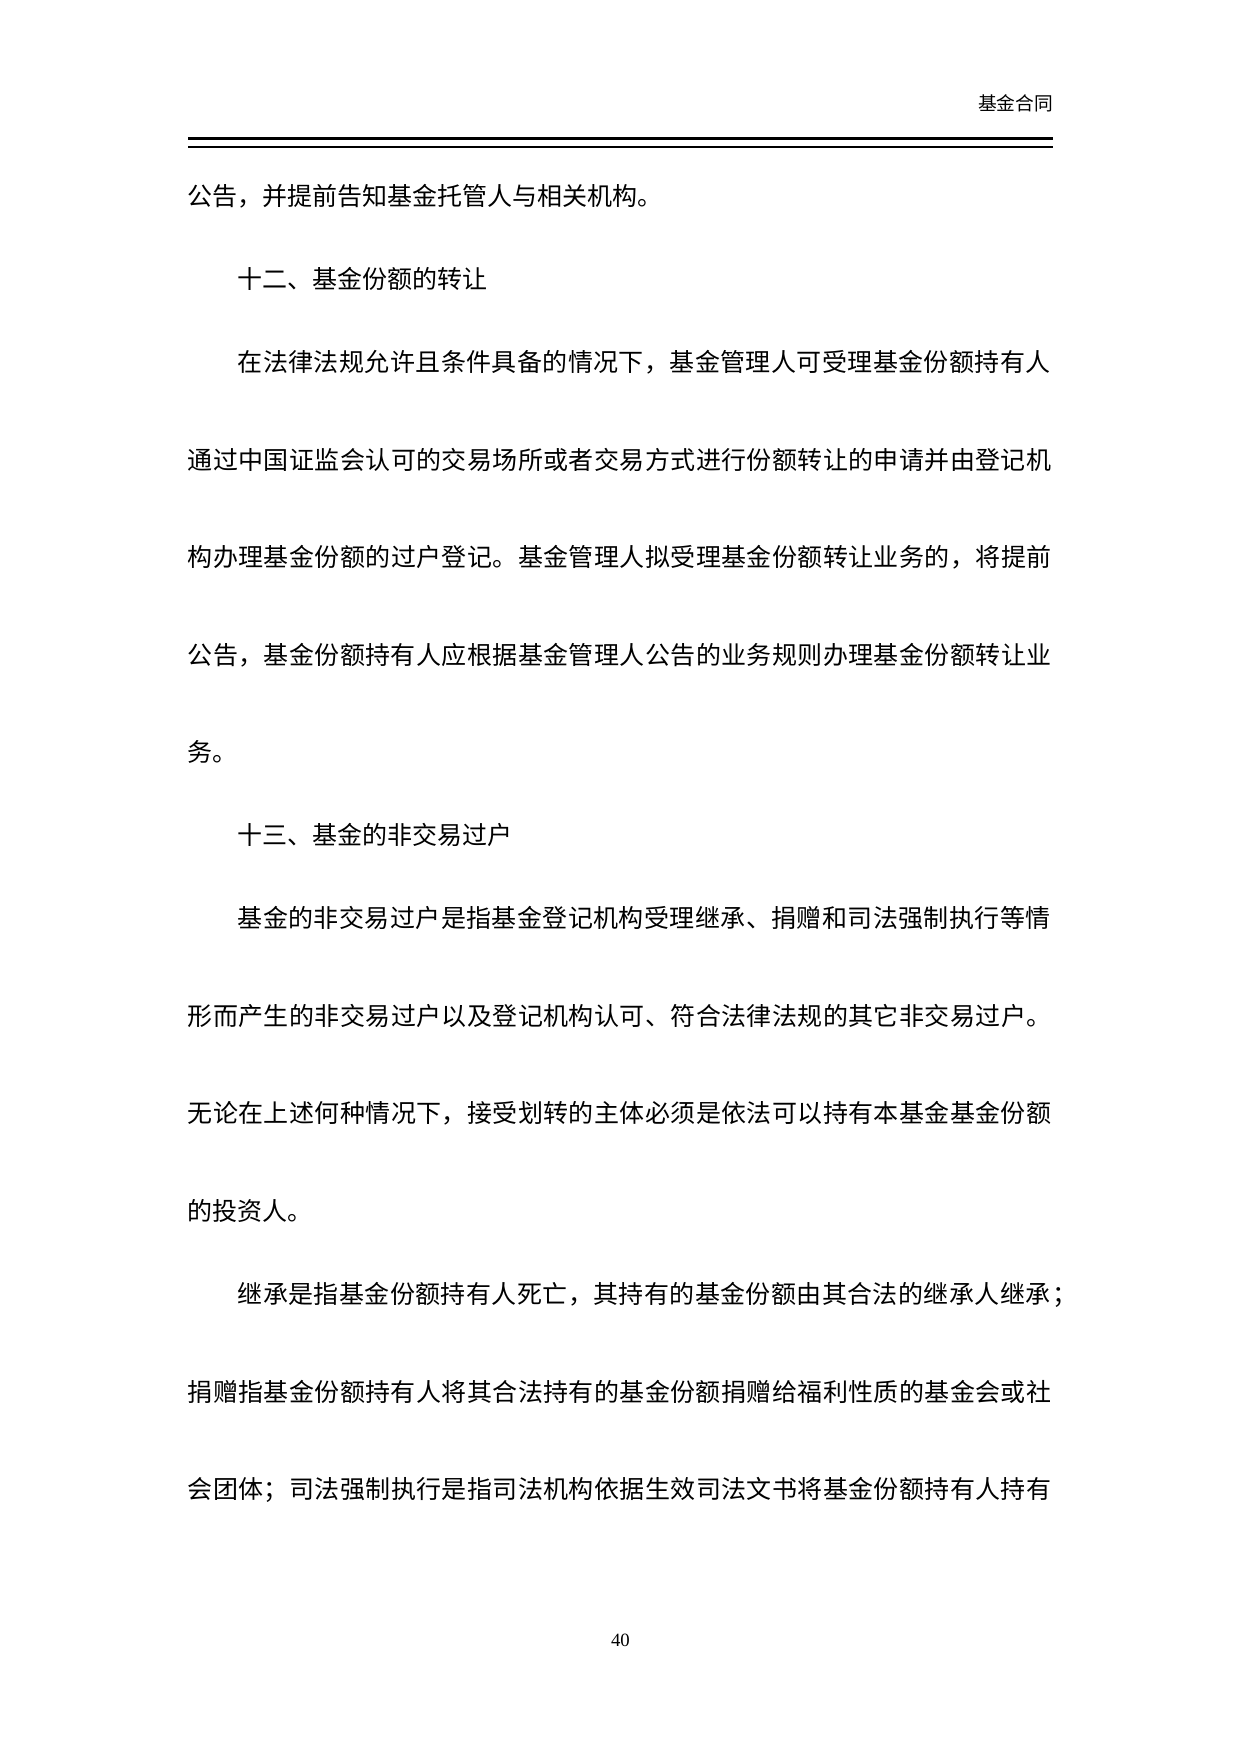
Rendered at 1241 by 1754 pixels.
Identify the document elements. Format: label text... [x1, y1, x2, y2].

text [187, 1260, 1053, 1520]
text 十三、基金的非交易过户 [187, 801, 1053, 866]
text 在法律法规允许且条件具备的情况下，基金管理人可受理基金份额持有人通过中国证监会认可的交易场所或者交易方式进行份额转让的申请并由登记机构办理基金份额的过户登记。基金管理人拟受理基金份额转让业务的，将提前公告，基金份额持有人应根据基金管理人公告的业务规则办理基金份额转让业务。 [187, 328, 1053, 783]
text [187, 162, 1053, 227]
text 基金的非交易过户是指基金登记机构受理继承、捐赠和司法强制执行等情形而产生的非交易过户以及登记机构认可、符合法律法规的其它非交易过户。无论在上述何种情况下，接受划转的主体必须是依法可以持有本基金基金份额的投资人。 [187, 884, 1053, 1242]
text 十二、基金份额的转让 [187, 245, 1053, 310]
